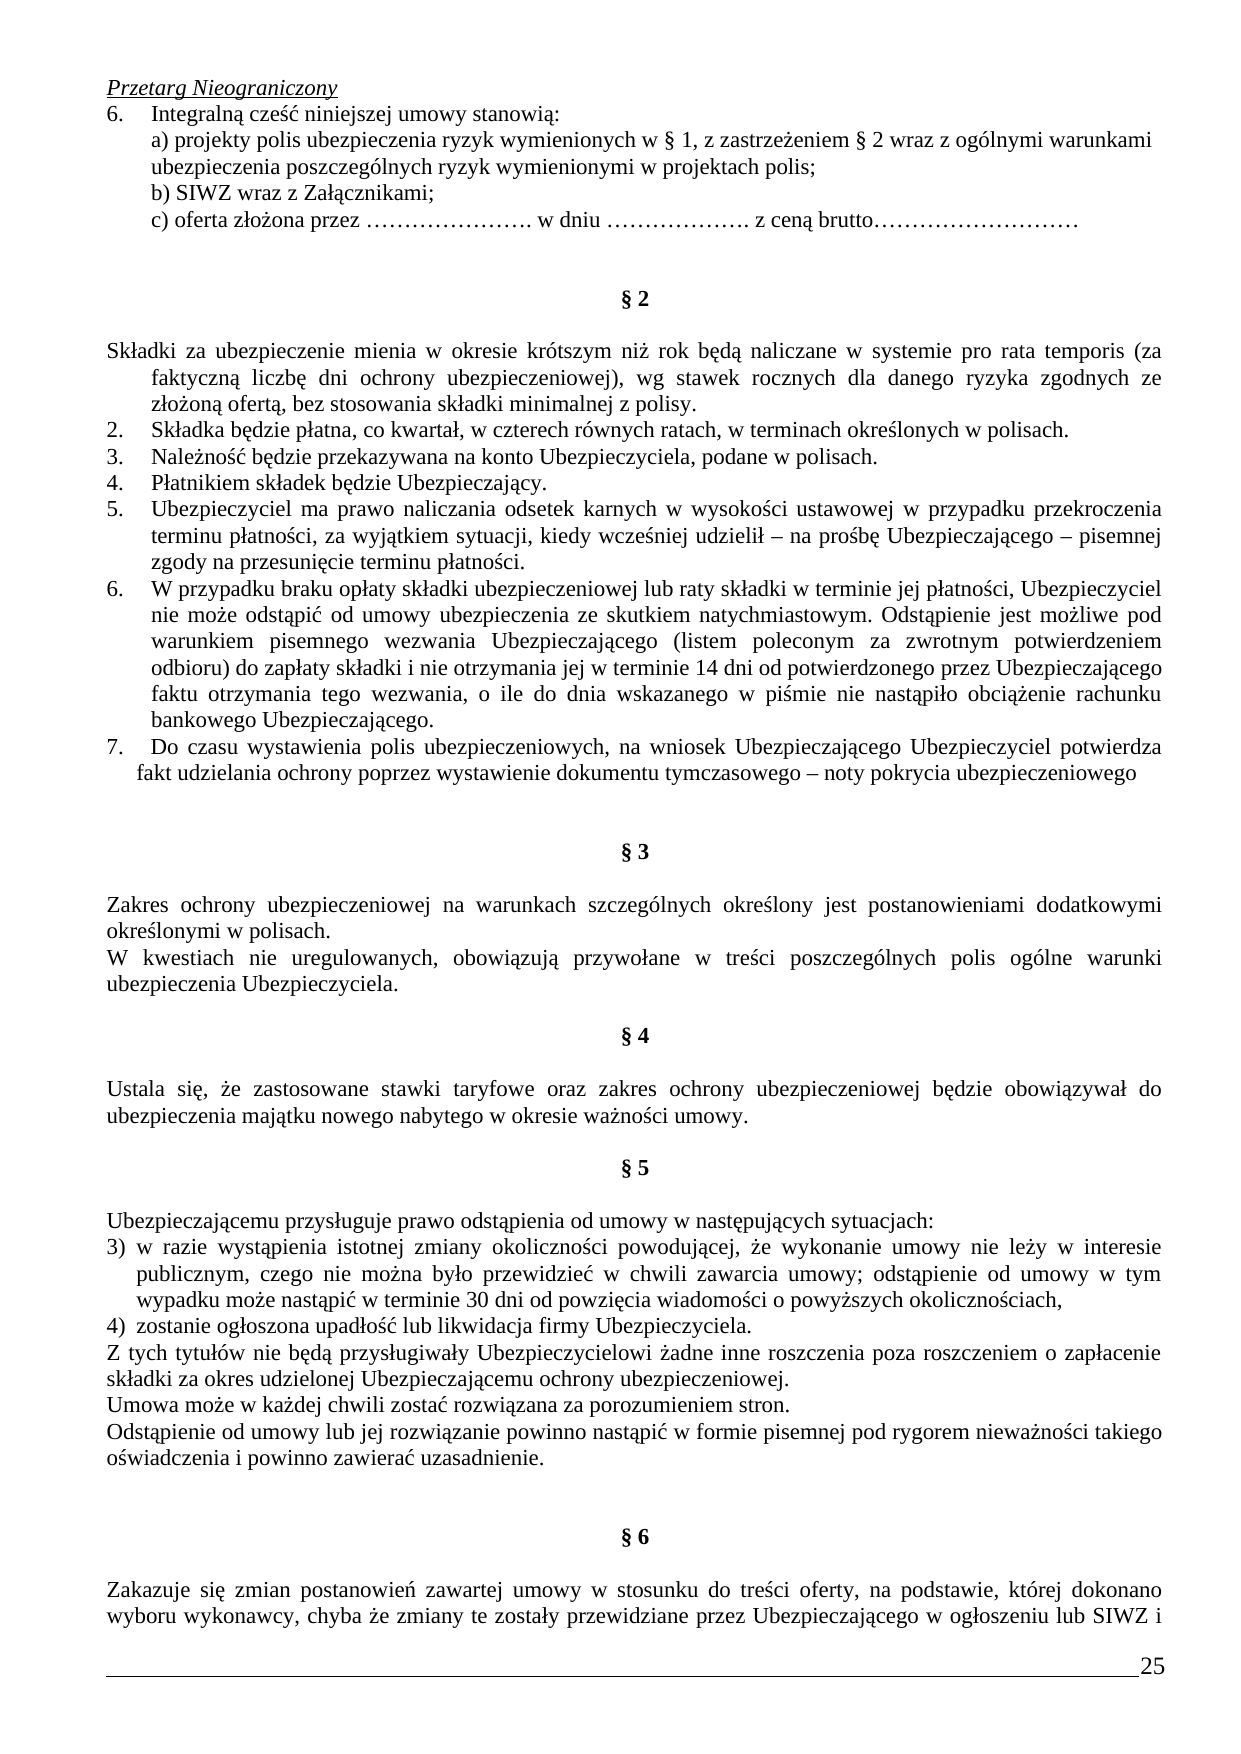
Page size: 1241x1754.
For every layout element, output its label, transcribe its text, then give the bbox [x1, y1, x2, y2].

text 4. Płatnikiem składek będzie Ubezpieczający. [106, 469, 1163, 496]
text 6. W przypadku braku opłaty składki ubezpieczeniowej lub raty składki w terminie jej płatności, Ubezpieczyciel nie może odstąpić od umowy ubezpieczenia ze skutkiem natychmiastowym. Odstąpienie jest możliwe pod warunkiem pisemnego wezwania Ubezpieczającego (listem poleconym za zwrotnym potwierdzeniem odbioru) do zapłaty składki i nie otrzymania jej w terminie 14 dni od potwierdzonego przez Ubezpieczającego faktu otrzymania tego wezwania, o ile do dnia wskazanego w piśmie nie nastąpiło obciążenie rachunku bankowego Ubezpieczającego. [106, 574, 1163, 733]
text 3. Należność będzie przekazywana na konto Ubezpieczyciela, podane w polisach. [106, 443, 1163, 469]
text 7. Do czasu wystawienia polis ubezpieczeniowych, na wniosek Ubezpieczającego Ubezpieczyciel potwierdza fakt udzielania ochrony poprzez wystawienie dokumentu tymczasowego – noty pokrycia ubezpieczeniowego [106, 733, 1163, 785]
text Składki za ubezpieczenie mienia w okresie krótszym niż rok będą naliczane w systemie pro rata temporis (za faktyczną liczbę dni ochrony ubezpieczeniowej), wg stawek rocznych dla danego ryzyka zgodnych ze złożoną ofertą, bez stosowania składki minimalnej z polisy. [106, 337, 1163, 416]
text § 3 [106, 838, 1163, 864]
text 6. Integralną cześć niniejszej umowy stanowią: [106, 100, 1163, 127]
text Umowa może w każdej chwili zostać rozwiązana za porozumieniem stron. [106, 1392, 1163, 1418]
text b) SIWZ wraz z Załącznikami; [151, 179, 1163, 206]
text 2. Składka będzie płatna, co kwartał, w czterech równych ratach, w terminach określonych w polisach. [106, 416, 1163, 443]
list w razie wystąpienia istotnej zmiany okoliczności powodującej, że wykonanie umowy nie leży w interesie publicznym, czego nie można było przewidzieć w chwili zawarcia umowy; odstąpienie od umowy w tym wypadku może nastąpić w terminie 30 dni od powzięcia wiadomości o powyższych okolicznościach, [106, 1233, 1163, 1312]
text c) oferta złożona przez …………………. w dniu ………………. z ceną brutto……………………… [151, 206, 1163, 232]
text § 5 [106, 1154, 1163, 1181]
text 5. Ubezpieczyciel ma prawo naliczania odsetek karnych w wysokości ustawowej w przypadku przekroczenia terminu płatności, za wyjątkiem sytuacji, kiedy wcześniej udzielił – na prośbę Ubezpieczającego – pisemnej zgody na przesunięcie terminu płatności. [106, 496, 1163, 574]
text Z tych tytułów nie będą przysługiwały Ubezpieczycielowi żadne inne roszczenia poza roszczeniem o zapłacenie składki za okres udzielonej Ubezpieczającemu ochrony ubezpieczeniowej. [106, 1339, 1163, 1392]
text Ustala się, że zastosowane stawki taryfowe oraz zakres ochrony ubezpieczeniowej będzie obowiązywał do ubezpieczenia majątku nowego nabytego w okresie ważności umowy. [106, 1075, 1163, 1128]
text § 4 [106, 1023, 1163, 1049]
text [106, 1576, 1163, 1629]
text § 6 [106, 1523, 1163, 1550]
text § 2 [106, 285, 1163, 311]
text W kwestiach nie uregulowanych, obowiązują przywołane w treści poszczególnych polis ogólne warunki ubezpieczenia Ubezpieczyciela. [106, 943, 1163, 996]
text Odstąpienie od umowy lub jej rozwiązanie powinno nastąpić w formie pisemnej pod rygorem nieważności takiego oświadczenia i powinno zawierać uzasadnienie. [106, 1418, 1163, 1471]
list zostanie ogłoszona upadłość lub likwidacja firmy Ubezpieczyciela. [106, 1312, 1163, 1339]
text a) projekty polis ubezpieczenia ryzyk wymienionych w § 1, z zastrzeżeniem § 2 wraz z ogólnymi warunkami ubezpieczenia poszczególnych ryzyk wymienionymi w projektach polis; [151, 127, 1163, 179]
text Zakres ochrony ubezpieczeniowej na warunkach szczególnych określony jest postanowieniami dodatkowymi określonymi w polisach. [106, 891, 1163, 943]
text Ubezpieczającemu przysługuje prawo odstąpienia od umowy w następujących sytuacjach: [106, 1207, 1163, 1233]
